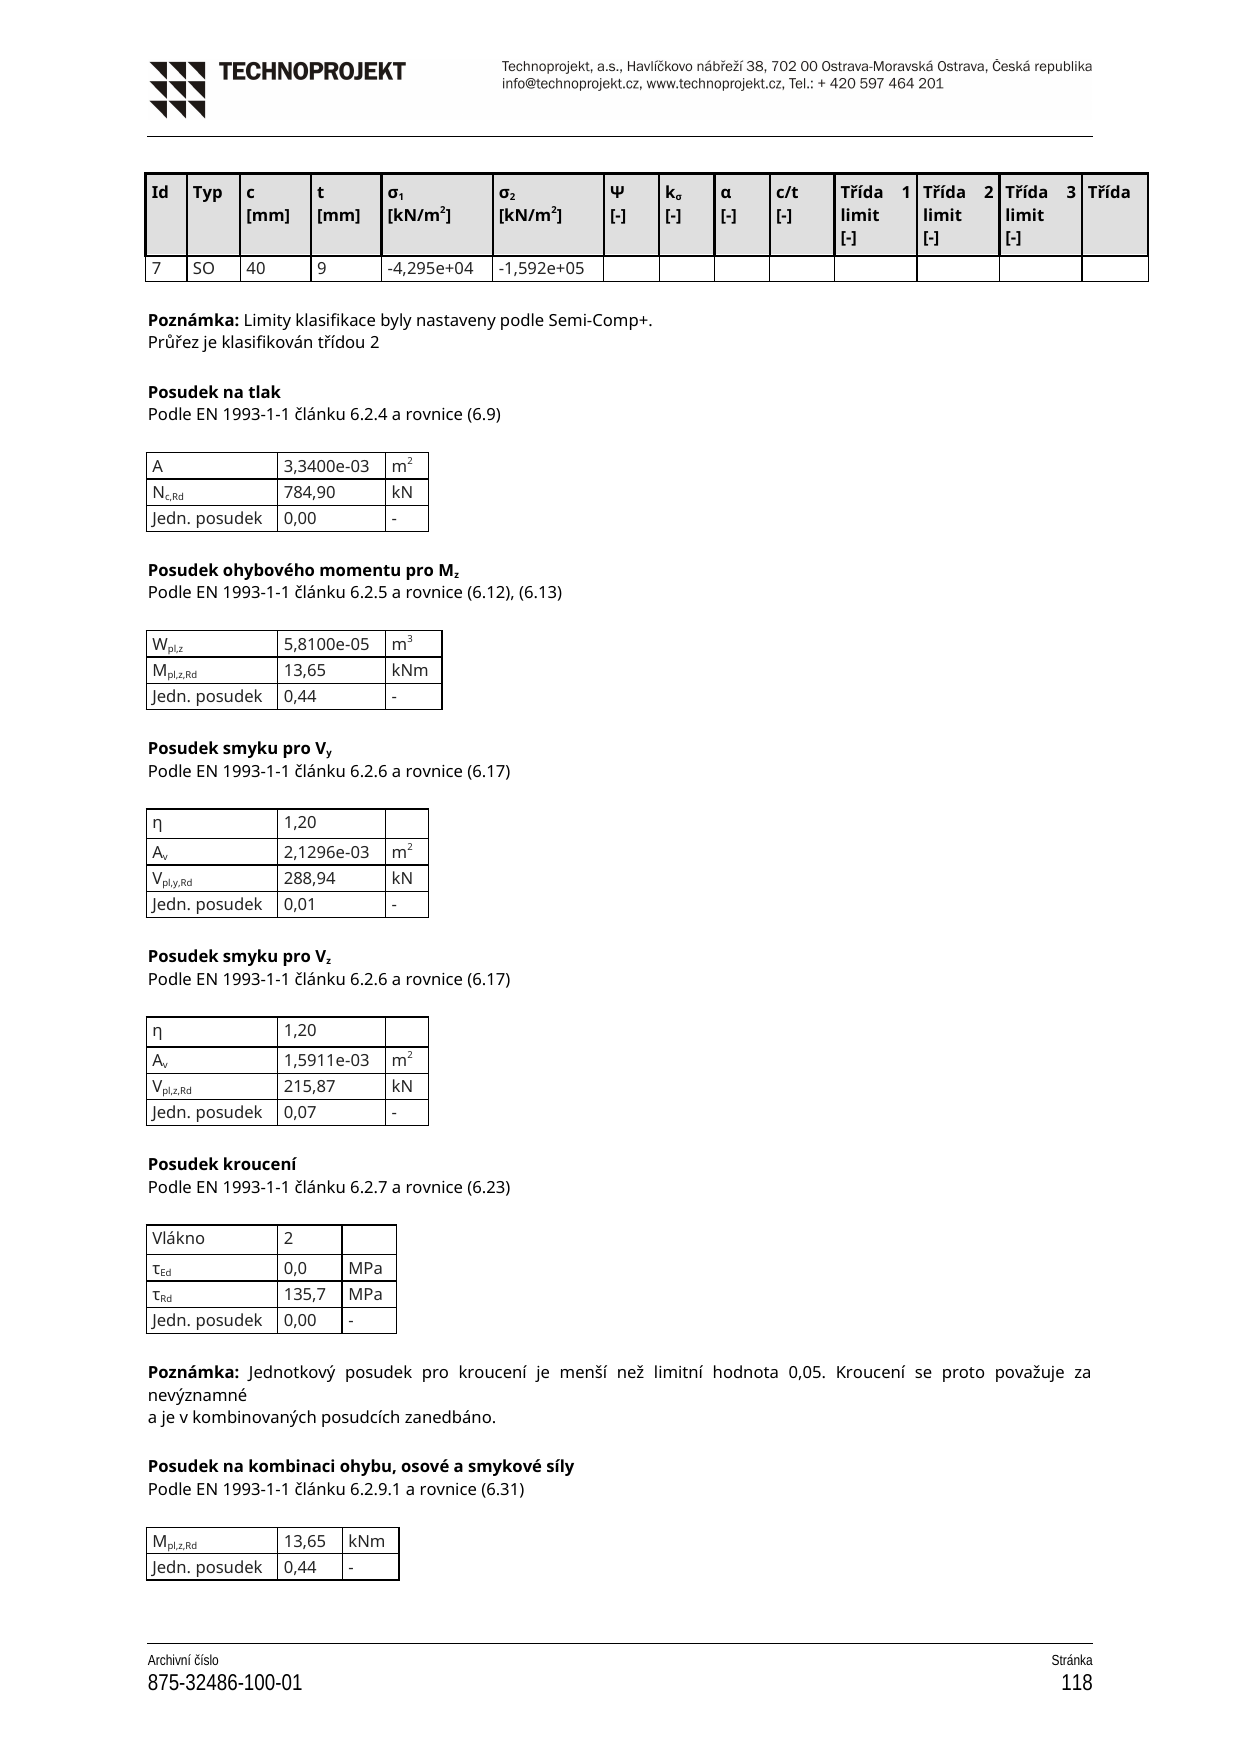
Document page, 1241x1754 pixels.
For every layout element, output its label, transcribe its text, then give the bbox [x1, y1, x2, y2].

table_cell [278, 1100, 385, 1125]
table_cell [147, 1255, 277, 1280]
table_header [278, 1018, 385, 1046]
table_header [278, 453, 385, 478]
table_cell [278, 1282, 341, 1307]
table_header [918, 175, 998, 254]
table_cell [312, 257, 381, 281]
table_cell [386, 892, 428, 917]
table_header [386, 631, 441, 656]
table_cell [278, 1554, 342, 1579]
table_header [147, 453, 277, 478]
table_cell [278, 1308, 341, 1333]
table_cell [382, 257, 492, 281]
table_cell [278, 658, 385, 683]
text Podle EN 1993-1-1 článku 6.2.6 a rovnice (6.17) [148, 967, 1093, 990]
text Posudek ohybového momentu pro Mz [148, 558, 1093, 581]
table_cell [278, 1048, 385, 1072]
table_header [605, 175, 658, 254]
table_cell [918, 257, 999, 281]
text Podle EN 1993-1-1 článku 6.2.9.1 a rovnice (6.31) [148, 1478, 1093, 1500]
text Posudek smyku pro Vz [148, 944, 1093, 967]
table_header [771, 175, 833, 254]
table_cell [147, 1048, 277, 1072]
text Posudek na tlak [148, 380, 1093, 403]
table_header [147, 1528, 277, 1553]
text Podle EN 1993-1-1 článku 6.2.5 a rovnice (6.12), (6.13) [148, 581, 1093, 604]
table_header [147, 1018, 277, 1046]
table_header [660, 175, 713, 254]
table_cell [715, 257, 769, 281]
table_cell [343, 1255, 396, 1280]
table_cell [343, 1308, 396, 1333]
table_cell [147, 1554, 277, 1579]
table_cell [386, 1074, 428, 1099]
text a je v kombinovaných posudcích zanedbáno. [148, 1406, 1093, 1429]
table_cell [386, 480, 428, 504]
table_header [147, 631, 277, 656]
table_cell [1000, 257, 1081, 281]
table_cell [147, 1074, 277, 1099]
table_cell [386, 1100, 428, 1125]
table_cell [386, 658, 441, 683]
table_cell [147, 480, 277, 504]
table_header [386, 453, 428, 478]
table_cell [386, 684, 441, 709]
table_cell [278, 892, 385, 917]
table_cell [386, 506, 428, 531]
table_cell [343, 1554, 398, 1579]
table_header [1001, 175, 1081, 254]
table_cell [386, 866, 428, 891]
text Posudek kroucení [148, 1152, 1093, 1175]
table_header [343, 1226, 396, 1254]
text Průřez je klasifikován třídou 2 [148, 331, 1093, 354]
picture [148, 59, 1092, 120]
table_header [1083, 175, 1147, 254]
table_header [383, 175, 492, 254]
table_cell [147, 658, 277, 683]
text Posudek smyku pro Vy [148, 736, 1093, 759]
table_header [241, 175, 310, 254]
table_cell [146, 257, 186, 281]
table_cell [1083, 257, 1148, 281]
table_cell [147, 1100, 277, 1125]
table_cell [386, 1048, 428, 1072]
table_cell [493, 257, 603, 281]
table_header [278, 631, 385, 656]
text Poznámka: Jednotkový posudek pro kroucení je menší než limitní hodnota 0,05. Kroucení se proto považuje za nevýznamné [148, 1361, 1093, 1406]
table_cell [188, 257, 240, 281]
text Podle EN 1993-1-1 článku 6.2.7 a rovnice (6.23) [148, 1175, 1093, 1198]
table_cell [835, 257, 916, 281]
text Podle EN 1993-1-1 článku 6.2.6 a rovnice (6.17) [148, 759, 1093, 782]
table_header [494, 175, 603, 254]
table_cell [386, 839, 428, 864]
text Posudek na kombinaci ohybu, osové a smykové síly [148, 1455, 1093, 1478]
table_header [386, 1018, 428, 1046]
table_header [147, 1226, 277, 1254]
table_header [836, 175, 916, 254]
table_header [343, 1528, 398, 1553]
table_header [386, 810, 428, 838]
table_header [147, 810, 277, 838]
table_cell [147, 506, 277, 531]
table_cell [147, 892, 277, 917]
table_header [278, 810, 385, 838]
text Poznámka: Limity klasifikace byly nastaveny podle Semi-Comp+. [148, 308, 1093, 331]
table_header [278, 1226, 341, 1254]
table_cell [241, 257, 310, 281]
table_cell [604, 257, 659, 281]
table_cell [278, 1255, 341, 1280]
text Podle EN 1993-1-1 článku 6.2.4 a rovnice (6.9) [148, 403, 1093, 426]
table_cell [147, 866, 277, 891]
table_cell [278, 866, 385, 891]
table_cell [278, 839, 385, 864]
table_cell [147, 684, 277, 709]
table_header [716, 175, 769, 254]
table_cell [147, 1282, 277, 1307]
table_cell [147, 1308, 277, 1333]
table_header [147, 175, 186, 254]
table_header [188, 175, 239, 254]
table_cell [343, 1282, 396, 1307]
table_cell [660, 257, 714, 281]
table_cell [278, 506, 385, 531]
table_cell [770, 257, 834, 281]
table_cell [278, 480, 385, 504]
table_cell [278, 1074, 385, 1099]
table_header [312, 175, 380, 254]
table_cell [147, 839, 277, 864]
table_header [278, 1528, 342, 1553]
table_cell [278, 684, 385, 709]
